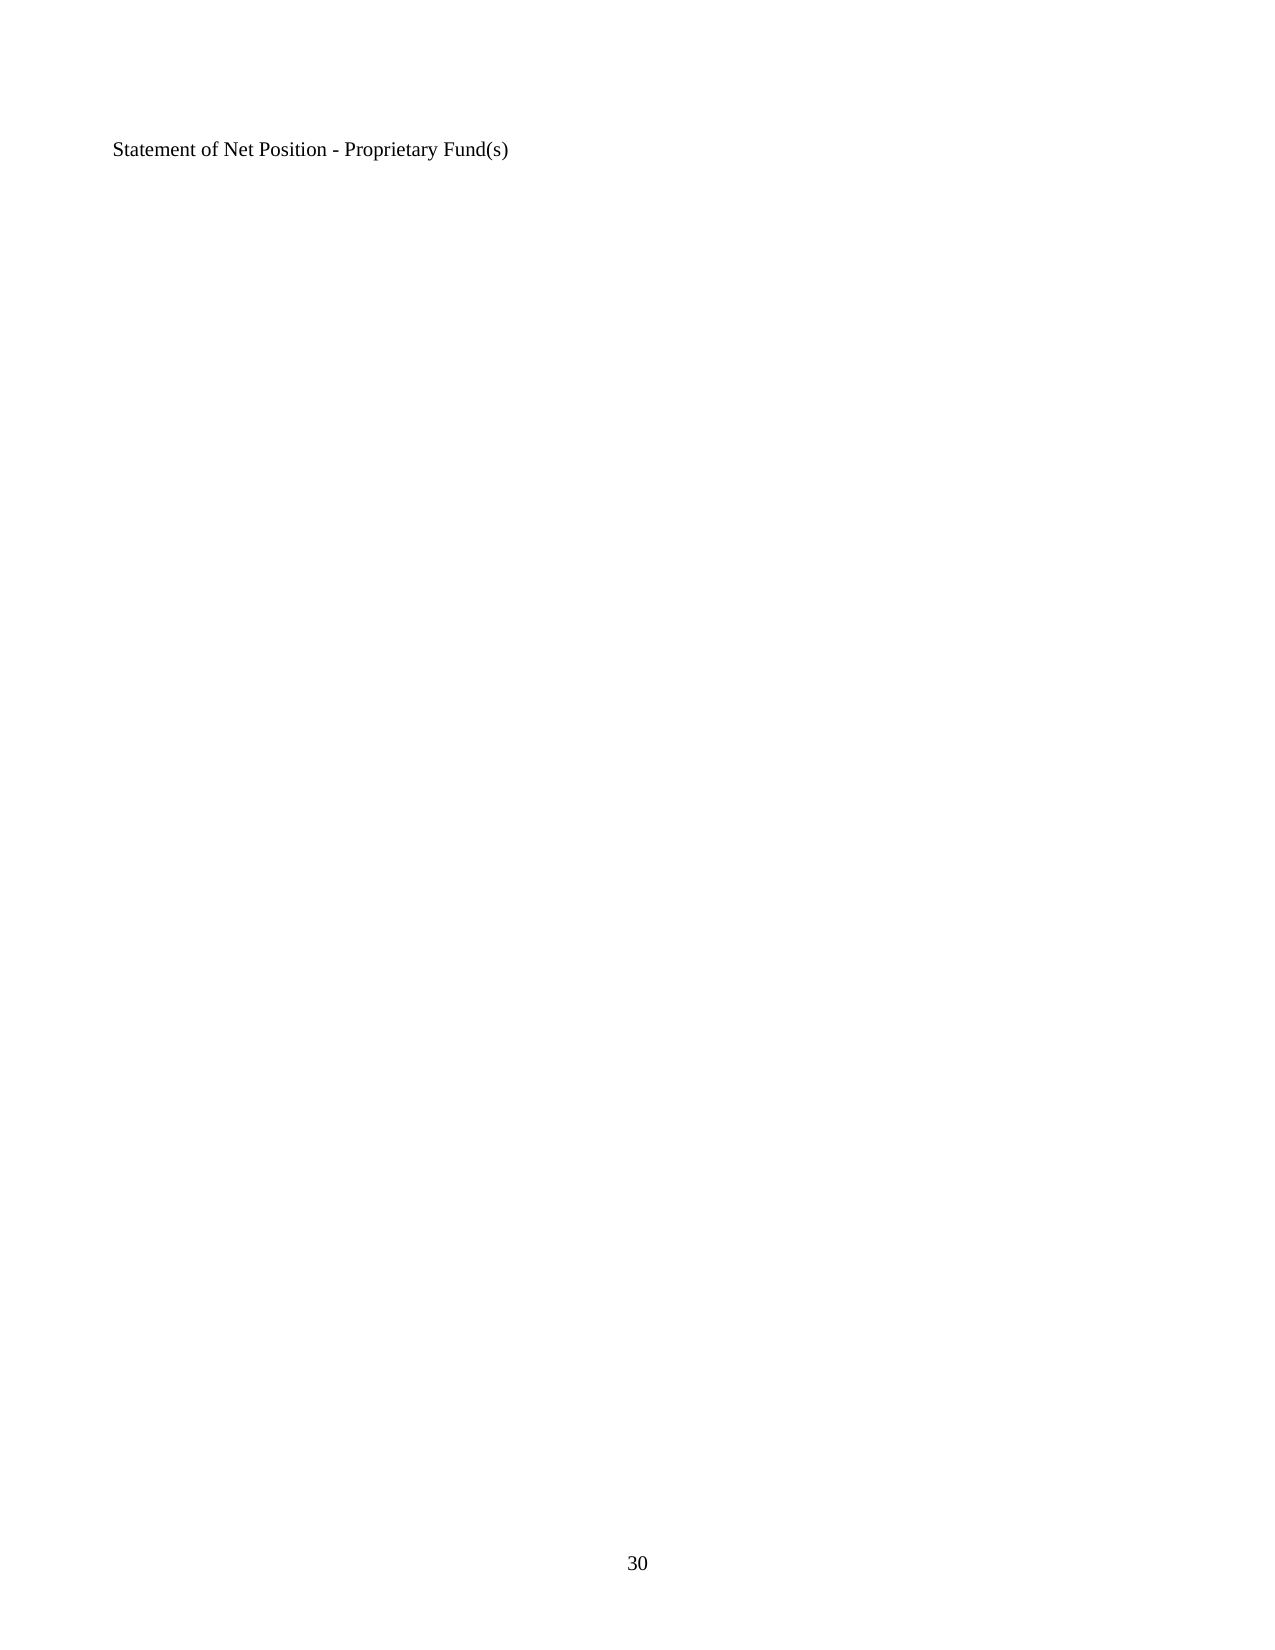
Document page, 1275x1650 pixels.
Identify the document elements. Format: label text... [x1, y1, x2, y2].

subtitle Statement of Net Position - Proprietary Fund(s) [112, 137, 1162, 161]
